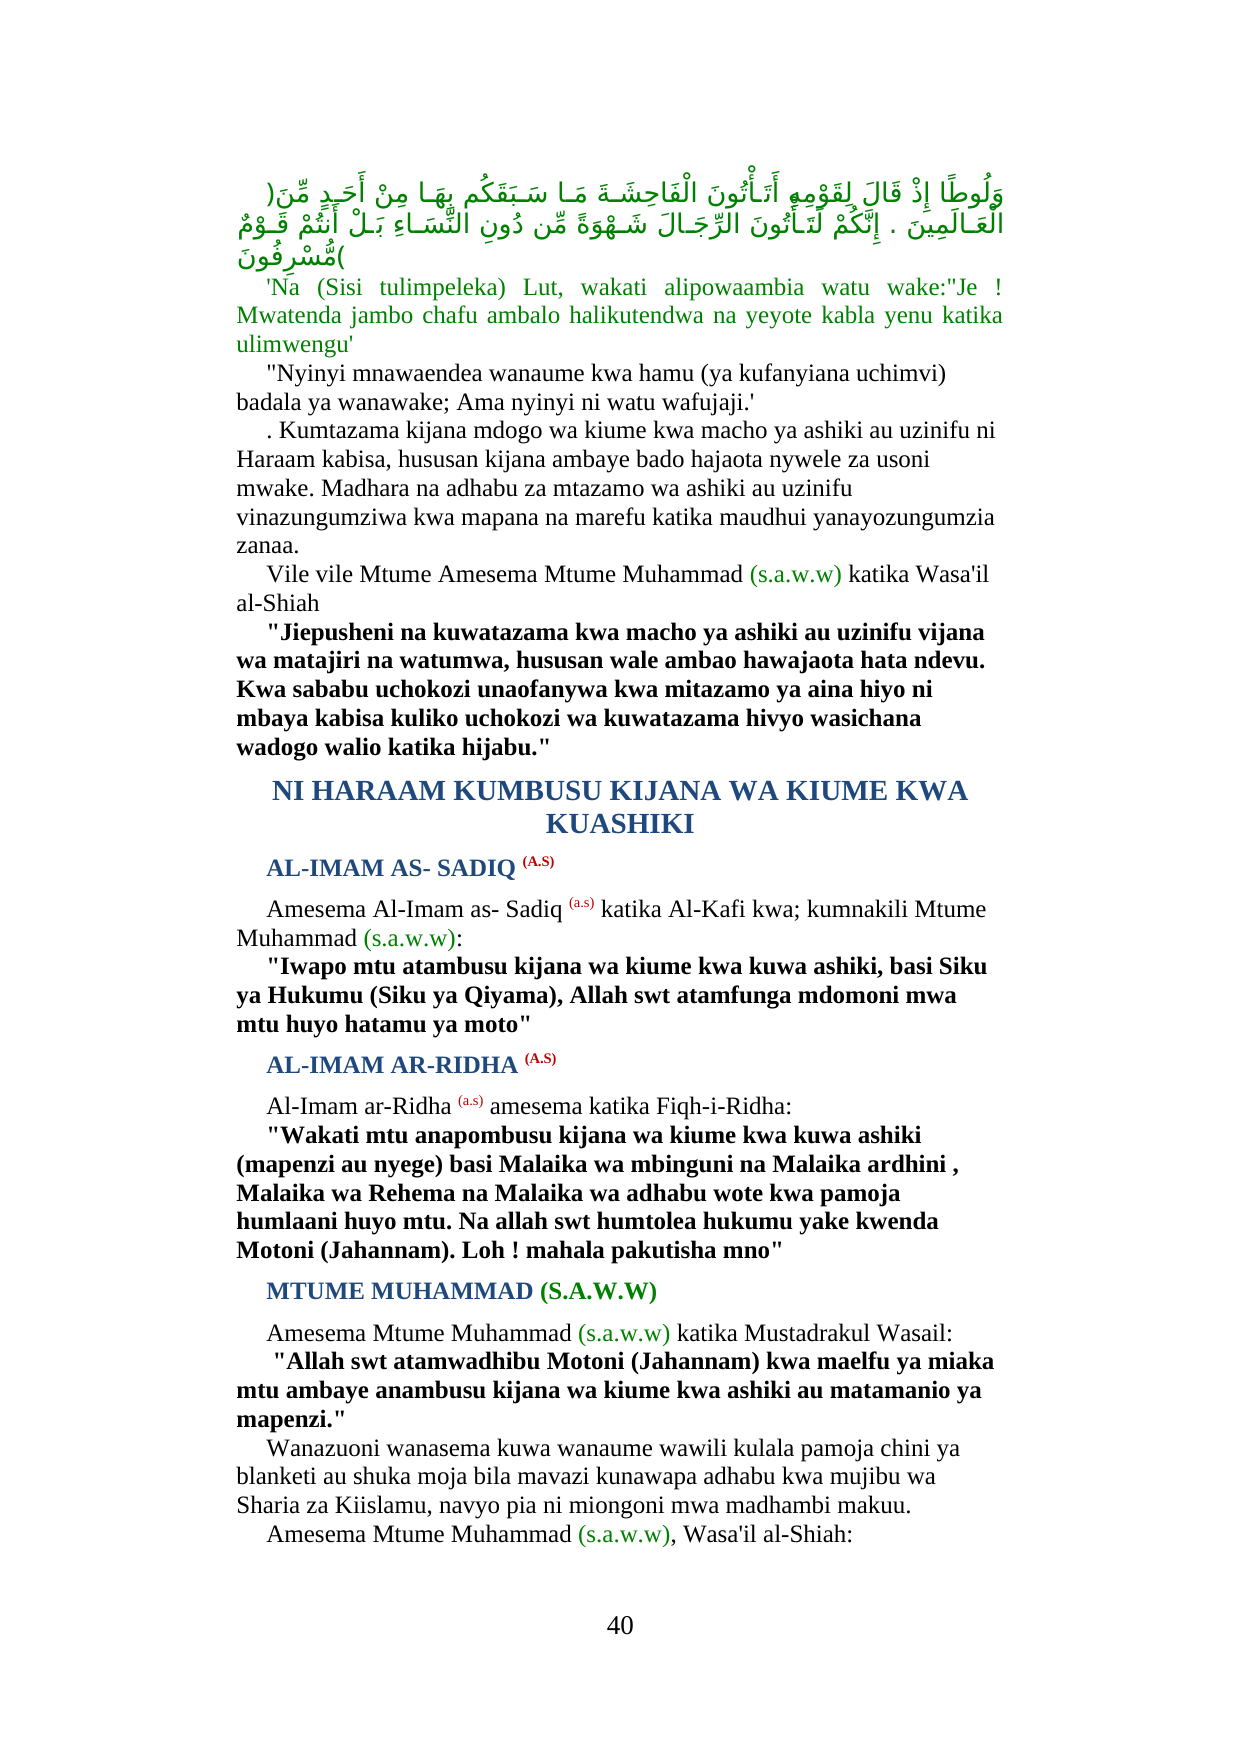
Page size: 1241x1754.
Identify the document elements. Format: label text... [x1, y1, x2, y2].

text "Jiepusheni na kuwatazama kwa macho ya ashiki au uzinifu vijana wa matajiri na watumwa, hususan wale ambao hawajaota hata ndevu. Kwa sababu uchokozi unaofanywa kwa mitazamo ya aina hiyo ni mbaya kabisa kuliko uchokozi wa kuwatazama hivyo wasichana wadogo walio katika hijabu." [236, 617, 1004, 761]
text "Iwapo mtu atambusu kijana wa kiume kwa kuwa ashiki, basi Siku ya Hukumu (Siku ya Qiyama), Allah swt atamfunga mdomoni mwa mtu huyo hatamu ya moto" [236, 951, 1004, 1038]
subtitle MTUME MUHAMMAD (S.A.W.W) [236, 1276, 1004, 1305]
text Vile vile Mtume Amesema Mtume Muhammad (s.a.w.w) katika Wasa'il al-Shiah [236, 559, 1004, 617]
text "Wakati mtu anapombusu kijana wa kiume kwa kuwa ashiki (mapenzi au nyege) basi Malaika wa mbinguni na Malaika ardhini , Malaika wa Rehema na Malaika wa adhabu wote kwa pamoja humlaani huyo mtu. Na allah swt humtolea hukumu yake kwenda Motoni (Jahannam). Loh ! mahala pakutisha mno" [236, 1120, 1004, 1264]
text Al-Imam ar-Ridha (a.s) amesema katika Fiqh-i-Ridha: [236, 1091, 1004, 1120]
text . Kumtazama kijana mdogo wa kiume kwa macho ya ashiki au uzinifu ni Haraam kabisa, hususan kijana ambaye bado hajaota nywele za usoni mwake. Madhara na adhabu za mtazamo wa ashiki au uzinifu vinazungumziwa kwa mapana na marefu katika maudhui yanayozungumzia zanaa. [236, 416, 1004, 559]
text Wanazuoni wanasema kuwa wanaume wawili kulala pamoja chini ya blanketi au shuka moja bila mavazi kunawapa adhabu kwa mujibu wa Sharia za Kiislamu, navyo pia ni miongoni mwa madhambi makuu. [236, 1433, 1004, 1519]
subtitle AL-IMAM AR-RIDHA (A.S) [236, 1050, 1004, 1079]
subtitle NI HARAAM KUMBUSU KIJANA WA KIUME KWA KUASHIKI [236, 773, 1004, 840]
text "Nyinyi mnawaendea wanaume kwa hamu (ya kufanyiana uchimvi) badala ya wanawake; Ama nyinyi ni watu wafujaji.' [236, 358, 1004, 416]
text Amesema Mtume Muhammad (s.a.w.w), Wasa'il al-Shiah: [236, 1519, 1004, 1548]
text Amesema Al-Imam as- Sadiq (a.s) katika Al-Kafi kwa; kumnakili Mtume Muhammad (s.a.w.w): [236, 894, 1004, 951]
text "Allah swt atamwadhibu Motoni (Jahannam) kwa maelfu ya miaka mtu ambaye anambusu kijana wa kiume kwa ashiki au matamanio ya mapenzi." [236, 1346, 1004, 1433]
text Amesema Mtume Muhammad (s.a.w.w) katika Mustadrakul Wasail: [236, 1318, 1004, 1346]
subtitle AL-IMAM AS- SADIQ (A.S) [236, 853, 1004, 881]
text 'Na (Sisi tulimpeleka) Lut, wakati alipowaambia watu wake:"Je ! Mwatenda jambo chafu ambalo halikutendwa na yeyote kabla yenu katika ulimwengu' [236, 272, 1004, 358]
text ﴿وَلُوطًا إِذْ قَالَ لِقَوْمِهِ أَتَأْتُونَ الْفَاحِشَةَ مَا سَبَقَكُم بِهَا مِنْ أَحَدٍ مِّنَ الْعَالَمِينَ . إِنَّكُمْ لَتَأْتُونَ الرِّجَالَ شَهْوَةً مِّن دُونِ النِّسَاءِ بَلْ أَنتُمْ قَوْمٌ مُّسْرِفُونَ﴾ [236, 177, 1004, 272]
